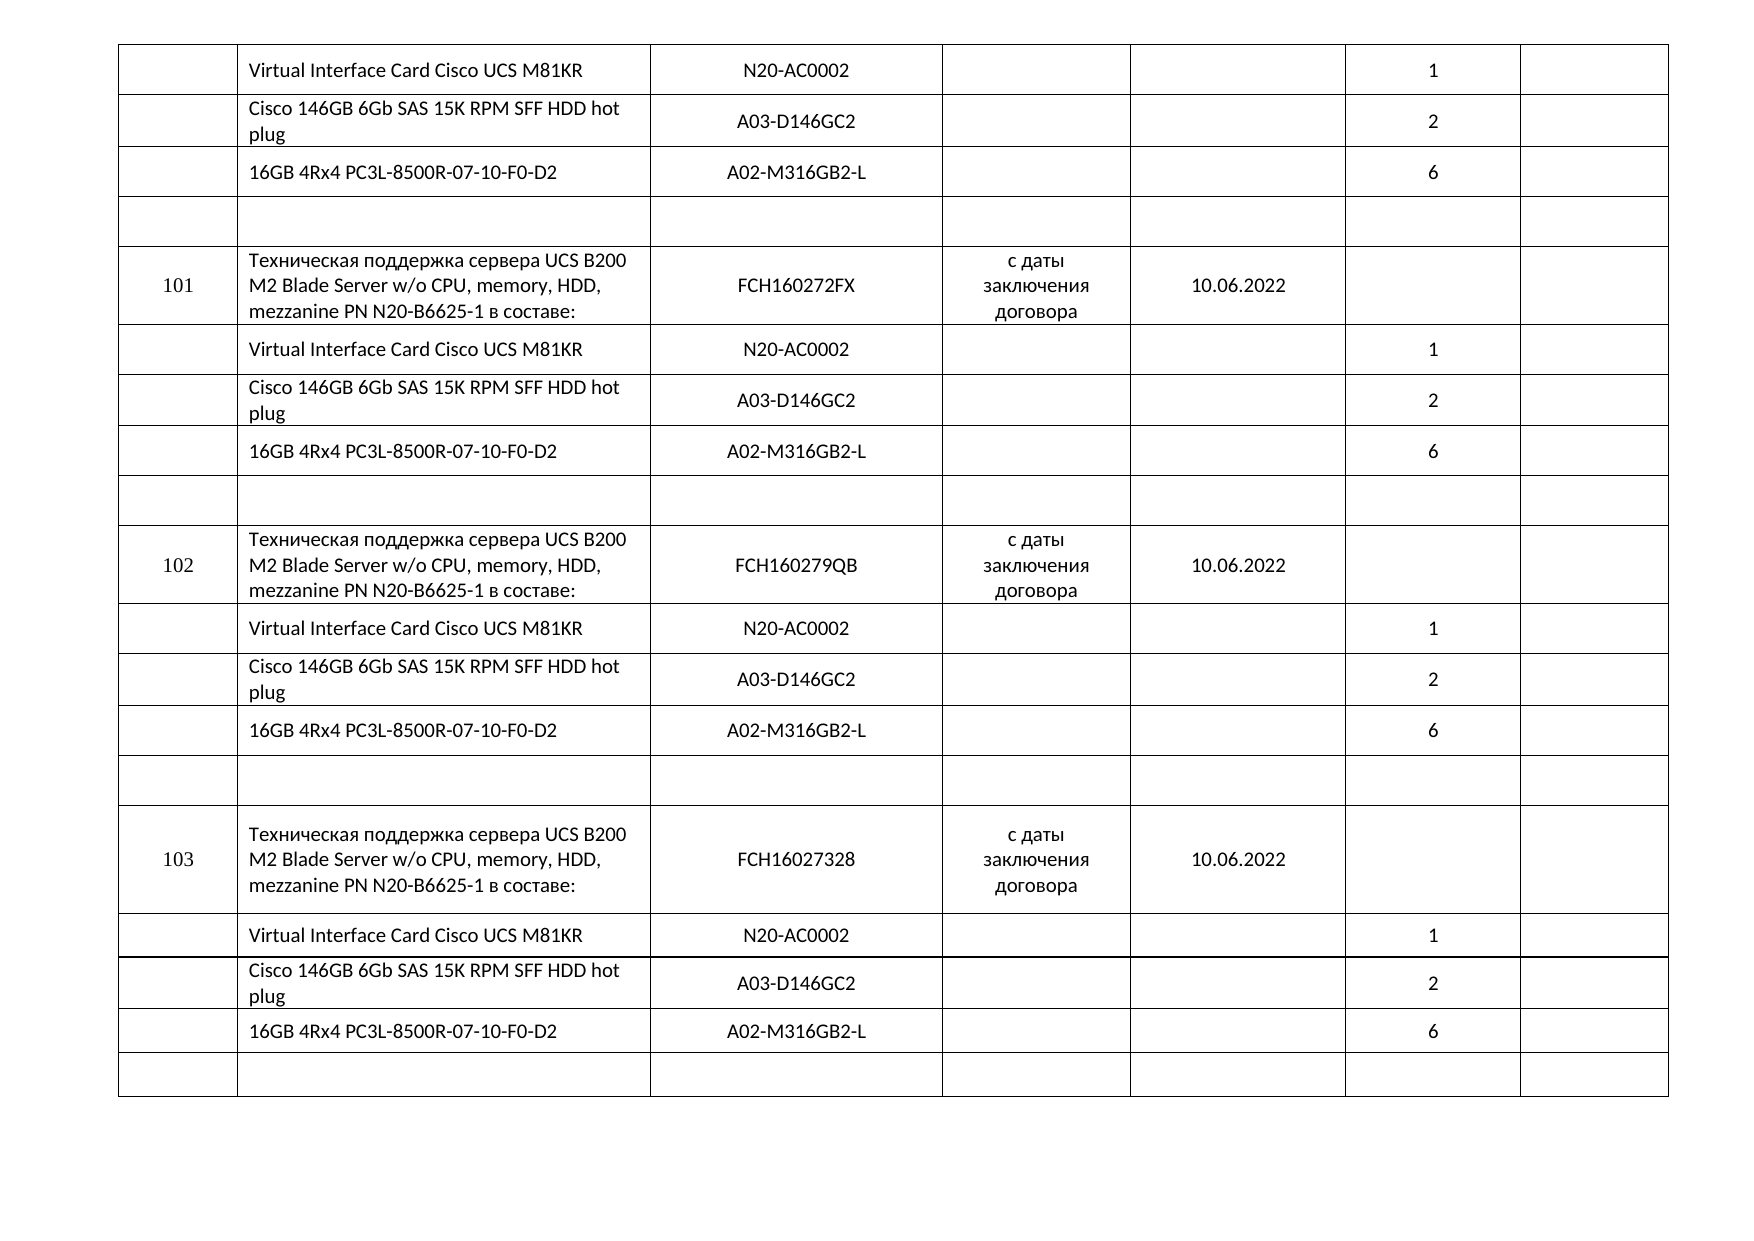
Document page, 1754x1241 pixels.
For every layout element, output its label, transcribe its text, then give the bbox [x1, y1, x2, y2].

table_cell [1521, 958, 1668, 1008]
table_cell [943, 45, 1130, 94]
table_cell [1131, 95, 1345, 146]
table_cell 16GB 4Rx4 PC3L-8500R-07-10-F0-D2 [238, 147, 650, 196]
table_cell [1521, 526, 1668, 603]
table_cell [651, 476, 942, 525]
table_cell A03-D146GC2 [651, 958, 942, 1008]
table_cell Cisco 146GB 6Gb SAS 15K RPM SFF HDD hot plug [238, 958, 650, 1008]
table_cell [119, 1009, 237, 1052]
table_cell [1131, 476, 1345, 525]
table_cell 2 [1346, 654, 1520, 704]
table_cell [1346, 526, 1520, 603]
table_cell 16GB 4Rx4 PC3L-8500R-07-10-F0-D2 [238, 1009, 650, 1052]
table_cell A02-M316GB2-L [651, 1009, 942, 1052]
table_cell [119, 95, 237, 146]
table_cell Cisco 146GB 6Gb SAS 15K RPM SFF HDD hot plug [238, 375, 650, 425]
table_cell [1521, 375, 1668, 425]
table_cell [1346, 247, 1520, 323]
table_cell [1521, 476, 1668, 525]
table_cell [1131, 958, 1345, 1008]
table_cell FCH160279QB [651, 526, 942, 603]
table_cell 101 [119, 247, 237, 323]
table_cell 6 [1346, 706, 1520, 754]
table_cell [1521, 95, 1668, 146]
table_cell N20-AC0002 [651, 604, 942, 653]
table_cell [943, 706, 1130, 754]
table_cell [119, 375, 237, 425]
table_cell [119, 147, 237, 196]
table_cell 1 [1346, 325, 1520, 373]
table_cell [943, 375, 1130, 425]
table_cell [119, 604, 237, 653]
table_cell N20-AC0002 [651, 45, 942, 94]
table_cell 6 [1346, 147, 1520, 196]
table_cell [943, 147, 1130, 196]
table_cell [943, 476, 1130, 525]
table_cell [1346, 476, 1520, 525]
table_cell [943, 654, 1130, 704]
table_cell [1521, 604, 1668, 653]
table_cell 1 [1346, 604, 1520, 653]
table_cell [1521, 806, 1668, 913]
table_cell [1131, 914, 1345, 956]
table_cell N20-AC0002 [651, 914, 942, 956]
table_cell [1131, 197, 1345, 246]
table_cell [119, 654, 237, 704]
table_cell [1131, 654, 1345, 704]
table_cell FCH160272FX [651, 247, 942, 323]
table_cell [1521, 247, 1668, 323]
table_cell [943, 325, 1130, 373]
table_cell A03-D146GC2 [651, 375, 942, 425]
table_cell 103 [119, 806, 237, 913]
table_cell с даты заключения договора [943, 247, 1130, 323]
table_cell с даты заключения договора [943, 526, 1130, 603]
table_cell [238, 197, 650, 246]
table_cell Техническая поддержка сервера UCS B200 M2 Blade Server w/o CPU, memory, HDD, mezzanine PN N20-B6625-1 в составе: [238, 526, 650, 603]
table_cell с даты заключения договора [943, 806, 1130, 913]
table_cell [1131, 756, 1345, 804]
table_cell N20-AC0002 [651, 325, 942, 373]
table_cell A03-D146GC2 [651, 95, 942, 146]
table_cell Cisco 146GB 6Gb SAS 15K RPM SFF HDD hot plug [238, 654, 650, 704]
table_cell [1131, 604, 1345, 653]
table_cell Техническая поддержка сервера UCS B200 M2 Blade Server w/o CPU, memory, HDD, mezzanine PN N20-B6625-1 в составе: [238, 806, 650, 913]
table_cell 6 [1346, 1009, 1520, 1052]
table_cell [651, 756, 942, 804]
table_cell A03-D146GC2 [651, 654, 942, 704]
table_cell [1131, 147, 1345, 196]
table_cell [1521, 45, 1668, 94]
table_cell 2 [1346, 95, 1520, 146]
table_cell Cisco 146GB 6Gb SAS 15K RPM SFF HDD hot plug [238, 95, 650, 146]
table_cell A02-M316GB2-L [651, 426, 942, 475]
table_cell Virtual Interface Card Cisco UCS M81KR [238, 325, 650, 373]
table_cell [1521, 325, 1668, 373]
table_cell [1521, 197, 1668, 246]
table_cell [651, 197, 942, 246]
table_cell [119, 958, 237, 1008]
table_cell 16GB 4Rx4 PC3L-8500R-07-10-F0-D2 [238, 426, 650, 475]
table_cell [1346, 806, 1520, 913]
table_cell [943, 197, 1130, 246]
table_cell [238, 1053, 650, 1096]
table_cell [943, 1053, 1130, 1096]
table_cell 10.06.2022 [1131, 526, 1345, 603]
table_cell [1346, 1053, 1520, 1096]
table_cell 10.06.2022 [1131, 247, 1345, 323]
table_cell A02-M316GB2-L [651, 706, 942, 754]
table_cell Virtual Interface Card Cisco UCS M81KR [238, 45, 650, 94]
table_cell [1521, 147, 1668, 196]
table_cell [943, 604, 1130, 653]
table_cell [943, 95, 1130, 146]
table_cell [119, 426, 237, 475]
table_cell [1346, 756, 1520, 804]
table_cell 1 [1346, 45, 1520, 94]
table_cell [1521, 1009, 1668, 1052]
table_cell [238, 756, 650, 804]
table_cell Virtual Interface Card Cisco UCS M81KR [238, 914, 650, 956]
table_cell [1131, 45, 1345, 94]
table_cell 1 [1346, 914, 1520, 956]
table_cell [119, 706, 237, 754]
table_cell [1131, 1009, 1345, 1052]
table_cell [943, 426, 1130, 475]
table_cell [1131, 426, 1345, 475]
table_cell [943, 756, 1130, 804]
table_cell [1521, 914, 1668, 956]
table_cell [1521, 654, 1668, 704]
table_cell [1131, 375, 1345, 425]
table_cell [1131, 706, 1345, 754]
table_cell 10.06.2022 [1131, 806, 1345, 913]
table_cell [943, 914, 1130, 956]
table_cell [119, 1053, 237, 1096]
table_cell Virtual Interface Card Cisco UCS M81KR [238, 604, 650, 653]
table_cell [1131, 1053, 1345, 1096]
table_cell [119, 325, 237, 373]
table_cell 16GB 4Rx4 PC3L-8500R-07-10-F0-D2 [238, 706, 650, 754]
table_cell 2 [1346, 375, 1520, 425]
table_cell [943, 1009, 1130, 1052]
table_cell [1131, 325, 1345, 373]
table_cell [119, 45, 237, 94]
table_cell [1521, 756, 1668, 804]
table_cell FCH16027328 [651, 806, 942, 913]
table_cell [119, 476, 237, 525]
table_cell [651, 1053, 942, 1096]
table_cell 6 [1346, 426, 1520, 475]
table_cell [1346, 197, 1520, 246]
table_cell [119, 756, 237, 804]
table_cell [238, 476, 650, 525]
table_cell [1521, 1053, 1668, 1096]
table_cell A02-M316GB2-L [651, 147, 942, 196]
table_cell [119, 197, 237, 246]
table_cell [1521, 706, 1668, 754]
table_cell [119, 914, 237, 956]
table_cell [238, 247, 650, 323]
table_cell [1521, 426, 1668, 475]
table_cell [943, 958, 1130, 1008]
table_cell 2 [1346, 958, 1520, 1008]
table_cell 102 [119, 526, 237, 603]
